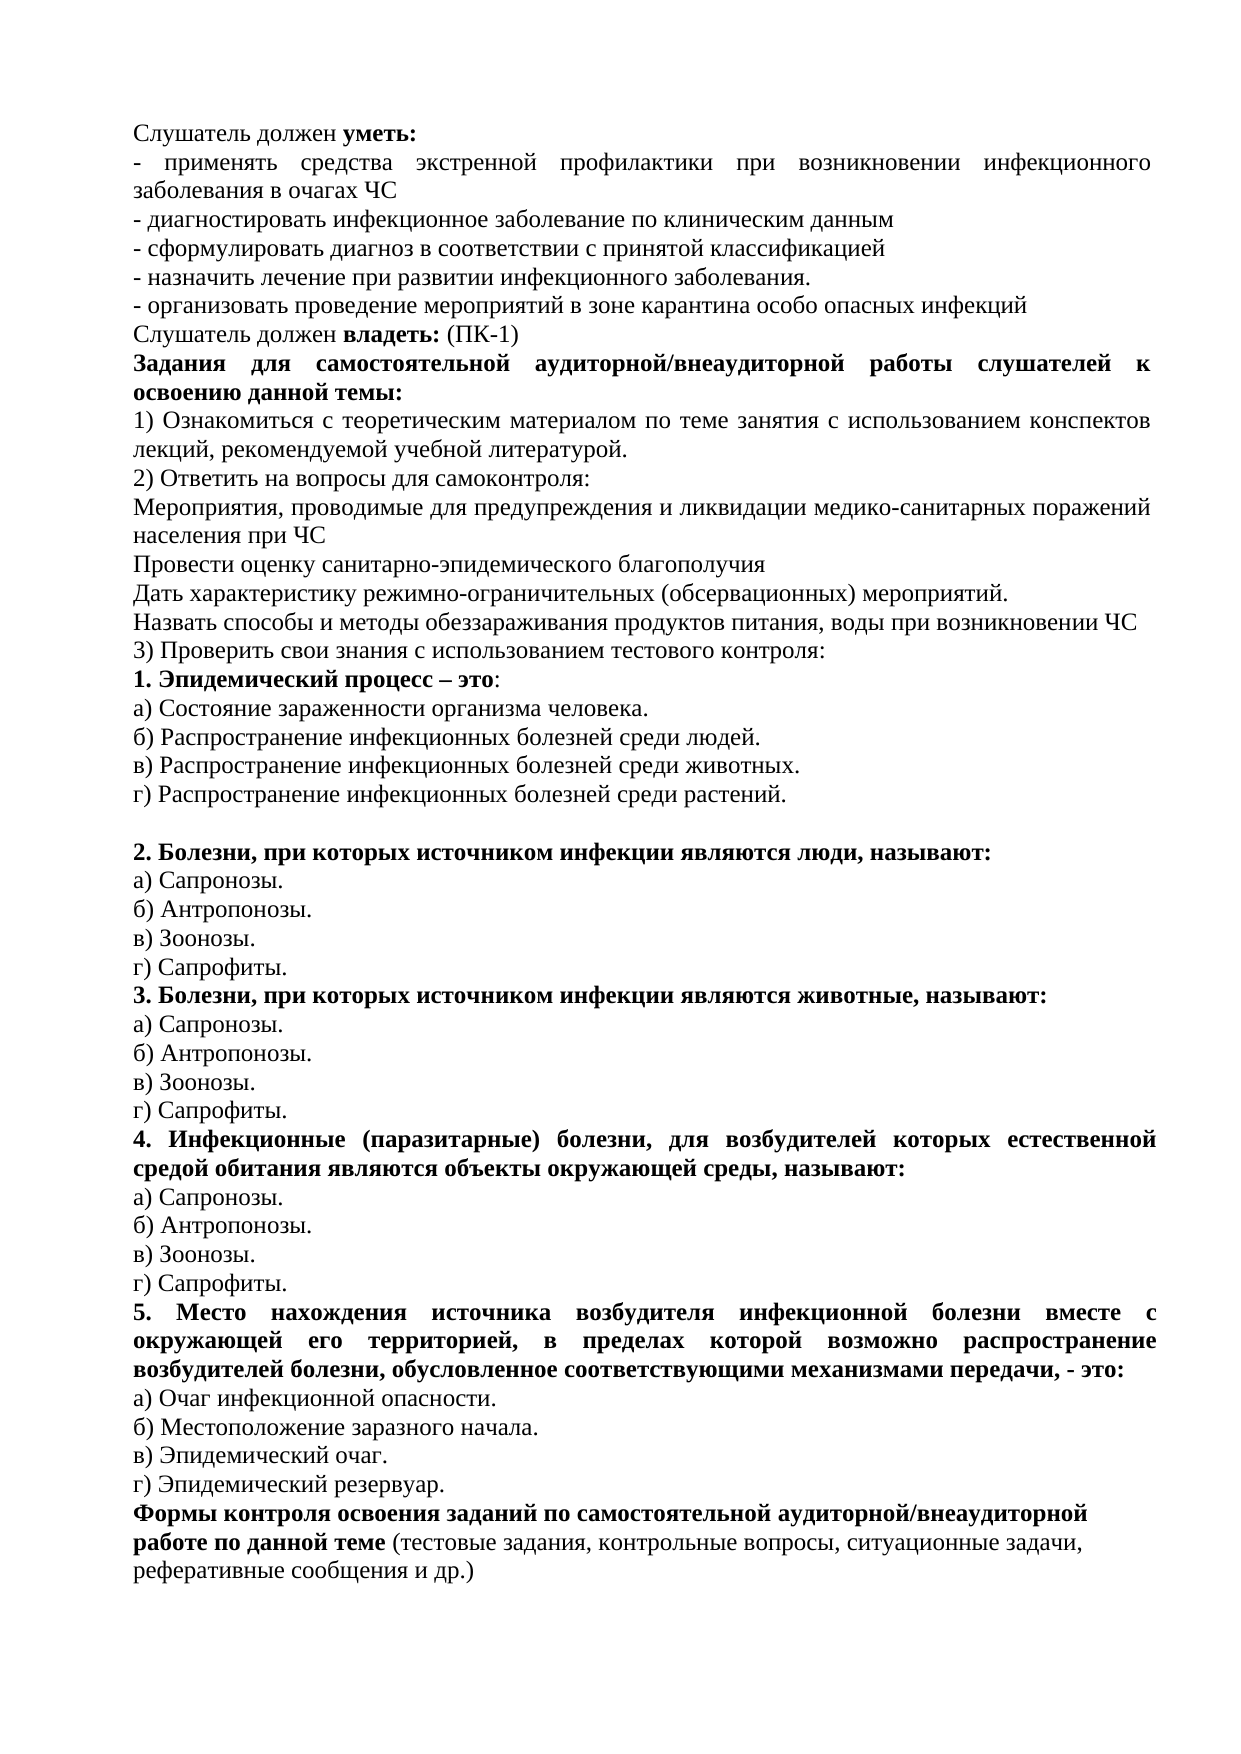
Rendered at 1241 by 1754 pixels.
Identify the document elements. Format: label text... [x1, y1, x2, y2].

text г) Распространение инфекционных болезней среди растений. [133, 779, 1158, 808]
text б) Местоположение заразного начала. [133, 1412, 1158, 1441]
text г) Сапрофиты. [133, 1268, 1158, 1297]
text г) Сапрофиты. [133, 952, 1158, 981]
text б) Антропонозы. [133, 1211, 1158, 1239]
text а) Сапронозы. [133, 866, 1158, 894]
text 1) Ознакомиться с теоретическим материалом по теме занятия с использованием конспектов лекций, рекомендуемой учебной литературой. [133, 406, 1152, 463]
text в) Зоонозы. [133, 1067, 1158, 1096]
text Дать характеристику режимно-ограничительных (обсервационных) мероприятий. [133, 578, 1152, 607]
text Формы контроля освоения заданий по самостоятельной аудиторной/внеаудиторной работе по данной теме (тестовые задания, контрольные вопросы, ситуационные задачи, реферативные сообщения и др.) [133, 1498, 1152, 1584]
text в) Распространение инфекционных болезней среди животных. [133, 751, 1158, 779]
text в) Зоонозы. [133, 923, 1158, 952]
text - сформулировать диагноз в соответствии с принятой классификацией [133, 233, 1152, 262]
text Слушатель должен уметь: [133, 118, 1152, 147]
text а) Сапронозы. [133, 1009, 1158, 1038]
text а) Состояние зараженности организма человека. [133, 693, 1158, 722]
text Задания для самостоятельной аудиторной/внеаудиторной работы слушателей к освоению данной темы: [133, 348, 1152, 406]
text Слушатель должен владеть: (ПК-1) [133, 319, 1152, 348]
text - организовать проведение мероприятий в зоне карантина особо опасных инфекций [133, 291, 1152, 319]
text 4. Инфекционные (паразитарные) болезни, для возбудителей которых естественной средой обитания являются объекты окружающей среды, называют: [133, 1124, 1158, 1182]
text 3) Проверить свои знания с использованием тестового контроля: [133, 636, 1152, 664]
text г) Эпидемический резервуар. [133, 1469, 1158, 1498]
text - применять средства экстренной профилактики при возникновении инфекционного заболевания в очагах ЧС [133, 147, 1152, 204]
text Мероприятия, проводимые для предупреждения и ликвидации медико-санитарных поражений населения при ЧС [133, 492, 1152, 549]
text - диагностировать инфекционное заболевание по клиническим данным [133, 204, 1152, 233]
text в) Зоонозы. [133, 1239, 1158, 1268]
text г) Сапрофиты. [133, 1096, 1158, 1124]
text б) Распространение инфекционных болезней среди людей. [133, 722, 1158, 751]
text 5. Место нахождения источника возбудителя инфекционной болезни вместе с окружающей его территорией, в пределах которой возможно распространение возбудителей болезни, обусловленное соответствующими механизмами передачи, - это: [133, 1297, 1158, 1383]
text б) Антропонозы. [133, 1038, 1158, 1067]
text - назначить лечение при развитии инфекционного заболевания. [133, 262, 1152, 291]
text 2. Болезни, при которых источником инфекции являются люди, называют: [133, 837, 1158, 866]
text в) Эпидемический очаг. [133, 1441, 1158, 1469]
text 1. Эпидемический процесс – это: [133, 664, 1158, 693]
text а) Сапронозы. [133, 1182, 1158, 1211]
text 3. Болезни, при которых источником инфекции являются животные, называют: [133, 981, 1158, 1009]
text а) Очаг инфекционной опасности. [133, 1383, 1158, 1412]
text 2) Ответить на вопросы для самоконтроля: [133, 463, 1152, 492]
text б) Антропонозы. [133, 894, 1158, 923]
text Назвать способы и методы обеззараживания продуктов питания, воды при возникновении ЧС [133, 607, 1152, 636]
text Провести оценку санитарно-эпидемического благополучия [133, 549, 1152, 578]
